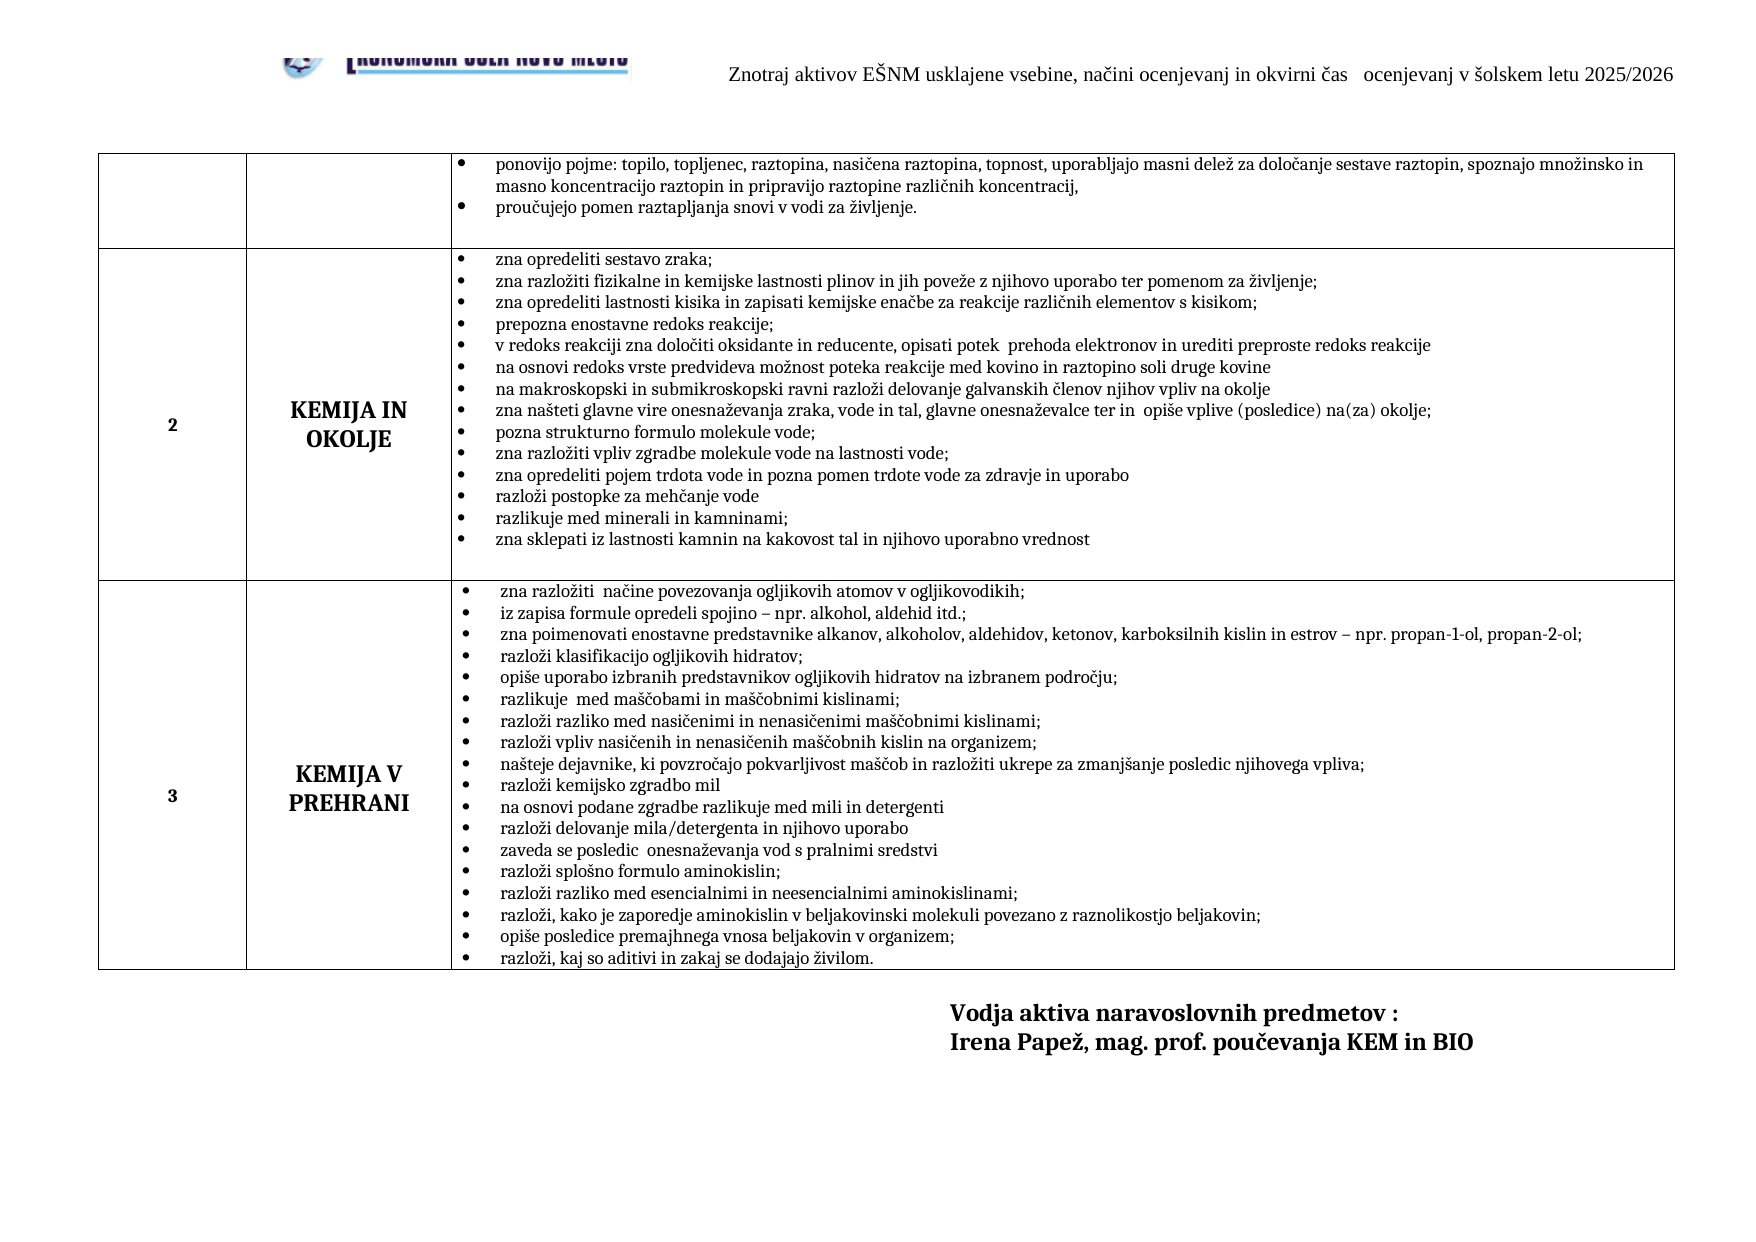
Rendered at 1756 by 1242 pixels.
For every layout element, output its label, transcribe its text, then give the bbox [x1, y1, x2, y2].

table_cell zna opredeliti sestavo zraka; zna razložiti fizikalne in kemijske lastnosti plinov in jih poveže z njihovo uporabo ter pomenom za življenje; zna opredeliti lastnosti kisika in zapisati kemijske enačbe za reakcije različnih elementov s kisikom; prepozna enostavne redoks reakcije; v redoks reakciji zna določiti oksidante in reducente, opisati potek prehoda elektronov in urediti preproste redoks reakcije na osnovi redoks vrste predvideva možnost poteka reakcije med kovino in raztopino soli druge kovine na makroskopski in submikroskopski ravni razloži delovanje galvanskih členov njihov vpliv na okolje zna našteti glavne vire onesnaževanja zraka, vode in tal, glavne onesnaževalce ter in opiše vplive (posledice) na(za) okolje; pozna strukturno formulo molekule vode; zna razložiti vpliv zgradbe molekule vode na lastnosti vode; zna opredeliti pojem trdota vode in pozna pomen trdote vode za zdravje in uporabo razloži postopke za mehčanje vode razlikuje med minerali in kamninami; zna sklepati iz lastnosti kamnin na kakovost tal in njihovo uporabno vrednost [452, 249, 1674, 580]
table_cell KEMIJA V PREHRANI [247, 581, 451, 969]
table_cell 2 [99, 249, 246, 580]
table_cell 1 [99, 154, 246, 248]
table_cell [247, 154, 451, 248]
table_cell zna razložiti načine povezovanja ogljikovih atomov v ogljikovodikih; iz zapisa formule opredeli spojino – npr. alkohol, aldehid itd.; zna poimenovati enostavne predstavnike alkanov, alkoholov, aldehidov, ketonov, karboksilnih kislin in estrov – npr. propan-1-ol, propan-2-ol; razloži klasifikacijo ogljikovih hidratov; opiše uporabo izbranih predstavnikov ogljikovih hidratov na izbranem področju; razlikuje med maščobami in maščobnimi kislinami; razloži razliko med nasičenimi in nenasičenimi maščobnimi kislinami; razloži vpliv nasičenih in nenasičenih maščobnih kislin na organizem; našteje dejavnike, ki povzročajo pokvarljivost maščob in razložiti ukrepe za zmanjšanje posledic njihovega vpliva; razloži kemijsko zgradbo mil na osnovi podane zgradbe razlikuje med mili in detergenti razloži delovanje mila/detergenta in njihovo uporabo zaveda se posledic onesnaževanja vod s pralnimi sredstvi razloži splošno formulo aminokislin; razloži razliko med esencialnimi in neesencialnimi aminokislinami; razloži, kako je zaporedje aminokislin v beljakovinski molekuli povezano z raznolikostjo beljakovin; opiše posledice premajhnega vnosa beljakovin v organizem; razloži, kaj so aditivi in zakaj se dodajajo živilom. [452, 581, 1674, 969]
text Irena Papež, mag. prof. poučevanja KEM in BIO [950, 1027, 1674, 1056]
text Vodja aktiva naravoslovnih predmetov : [950, 999, 1674, 1027]
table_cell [452, 154, 1674, 248]
table_cell KEMIJA IN OKOLJE [247, 249, 451, 580]
table_cell 3 [99, 581, 246, 969]
